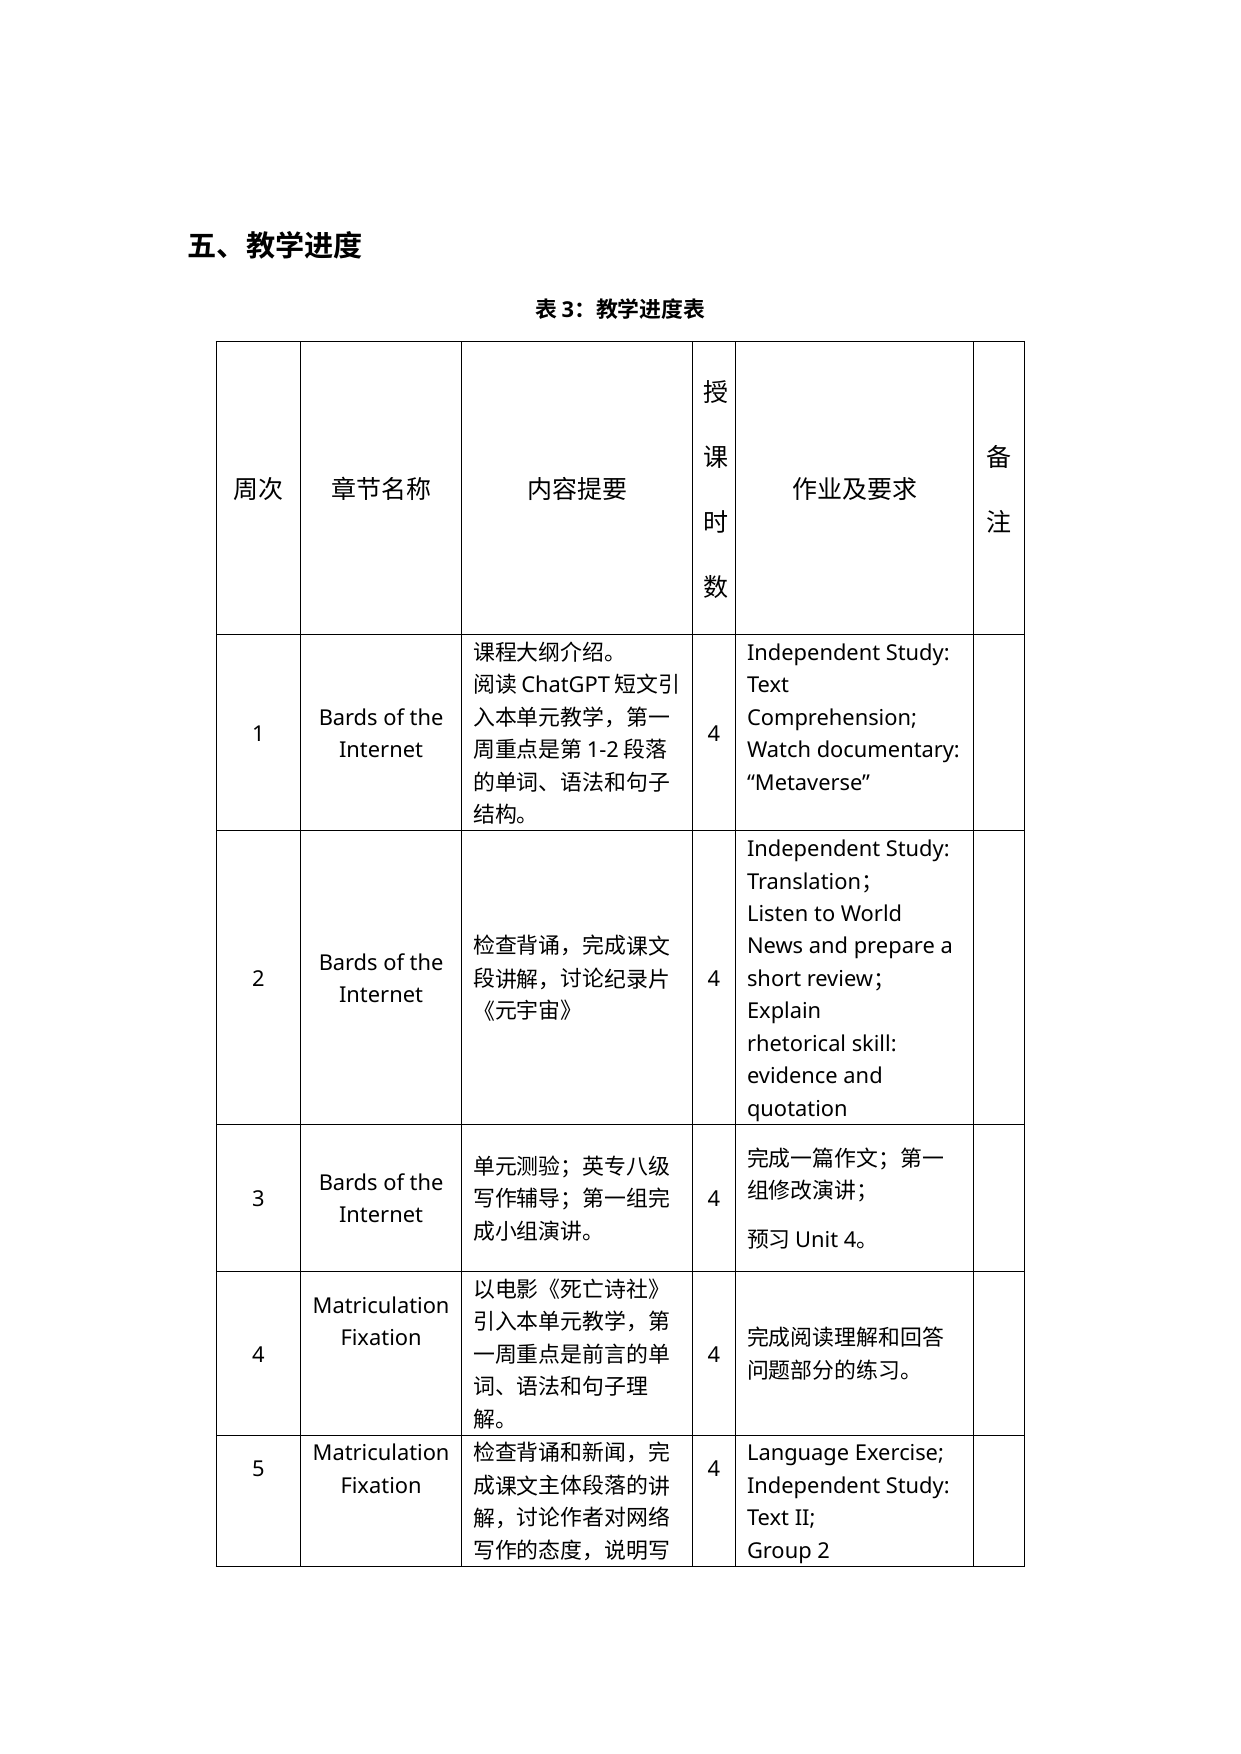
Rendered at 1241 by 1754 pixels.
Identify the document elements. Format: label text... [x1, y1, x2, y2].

table_cell Independent Study: Translation； Listen to World News and prepare a short review；Explain rhetorical skill: evidence and quotation [736, 831, 973, 1124]
table_header 章节名称 [301, 342, 461, 634]
table_cell 1 [217, 635, 300, 830]
table_cell Independent Study: Text Comprehension; Watch documentary: “Metaverse” [736, 635, 973, 830]
table_cell [974, 635, 1024, 830]
table_header 内容提要 [462, 342, 692, 634]
text 表3：教学进度表 [187, 292, 1053, 324]
table_cell 完成一篇作文；第一组修改演讲； 预习Unit 4。 [736, 1125, 973, 1271]
table_cell 3 [217, 1125, 300, 1271]
table_cell [974, 1272, 1024, 1435]
table_cell 4 [693, 1125, 735, 1271]
table_cell 完成阅读理解和回答问题部分的练习。 [736, 1272, 973, 1435]
table_cell 2 [217, 831, 300, 1124]
table_cell Bards of the Internet [301, 831, 461, 1124]
table_cell 4 [693, 1272, 735, 1435]
table_header 周次 [217, 342, 300, 634]
table_cell 4 [693, 635, 735, 830]
table_cell [974, 1125, 1024, 1271]
table_cell [974, 831, 1024, 1124]
table_header 作业及要求 [736, 342, 973, 634]
table_cell 以电影《死亡诗社》引入本单元教学，第一周重点是前言的单词、语法和句子理解。 [462, 1272, 692, 1435]
table_cell Bards of the Internet [301, 1125, 461, 1271]
table_cell 4 [693, 1436, 735, 1566]
table_cell 课程大纲介绍。 阅读ChatGPT短文引入本单元教学，第一周重点是第1-2段落的单词、语法和句子结构。 [462, 635, 692, 830]
table_cell Bards of the Internet [301, 635, 461, 830]
table_cell 4 [217, 1272, 300, 1435]
table_cell 4 [693, 831, 735, 1124]
table_cell Matriculation Fixation [301, 1272, 461, 1435]
table_header 备注 [974, 342, 1024, 634]
text 五、教学进度 [187, 211, 1053, 276]
table_cell [974, 1436, 1024, 1566]
table_header 授课时数 [693, 342, 735, 634]
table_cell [462, 1436, 692, 1566]
table_cell 5 [217, 1436, 300, 1566]
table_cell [736, 1436, 973, 1566]
table_cell 单元测验；英专八级写作辅导；第一组完成小组演讲。 [462, 1125, 692, 1271]
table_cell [301, 1436, 461, 1566]
table_cell 检查背诵，完成课文段讲解，讨论纪录片《元宇宙》 [462, 831, 692, 1124]
